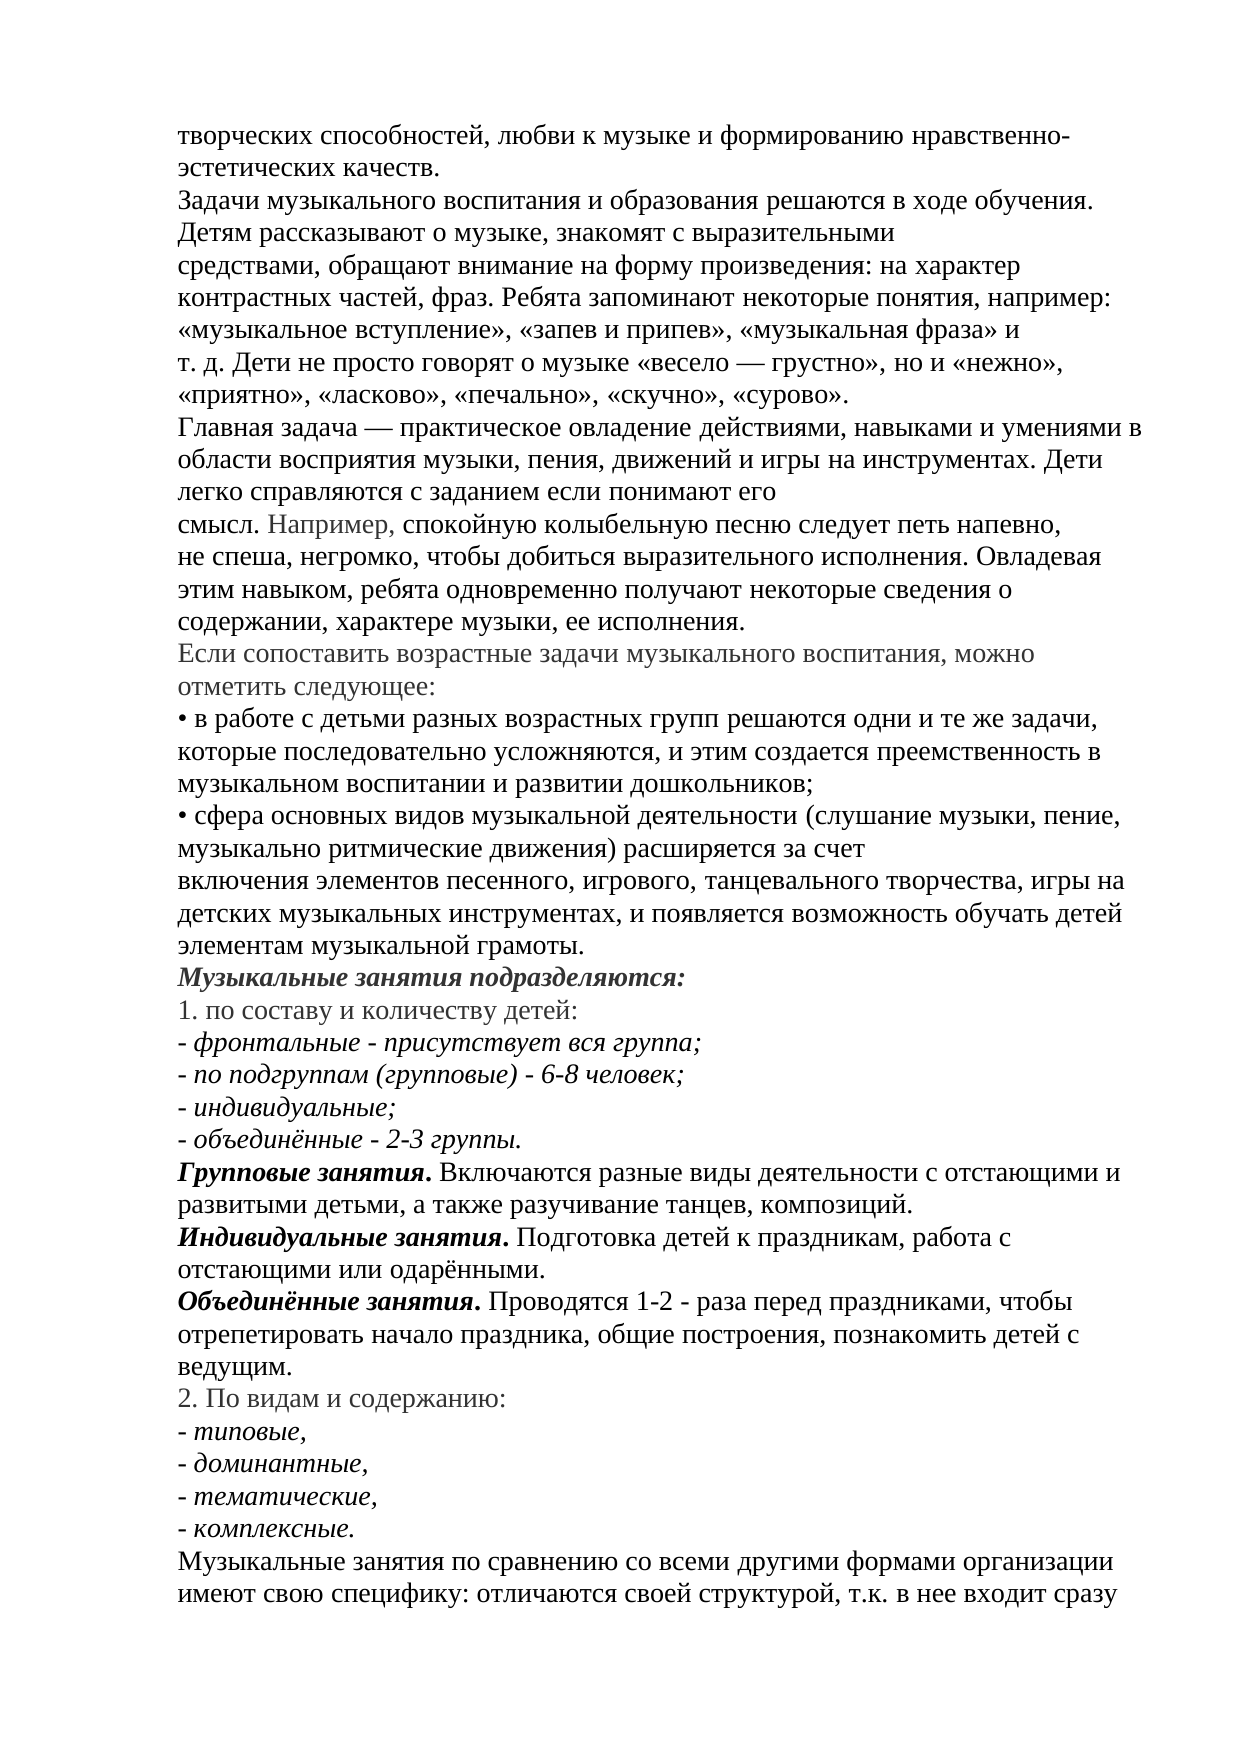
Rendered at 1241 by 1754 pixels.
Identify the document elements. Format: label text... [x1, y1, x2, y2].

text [177, 1543, 1152, 1608]
text Если сопоставить возрастные задачи музыкального воспитания, можно отметить следующее: • в работе с детьми разных возрастных групп решаются одни и те же задачи, которые последовательно усложняются, и этим создается преемственность в музыкальном воспитании и развитии дошкольников; • сфера основных видов музыкальной деятельности (слушание музыки, пение, музыкально ритмические движения) расширяется за счет включения элементов песенного, игрового, танцевального творчества, игры на детских музыкальных инструментах, и появляется возможность обучать детей элементам музыкальной грамоты. Музыкальные занятия подразделяются: 1. по составу и количеству детей: - фронтальные - присутствует вся группа; - по подгруппам (групповые) - 6-8 человек; - индивидуальные; - объединённые - 2-3 группы. Групповые занятия. Включаются разные виды деятельности с отстающими и развитыми детьми, а также разучивание танцев, композиций. Индивидуальные занятия. Подготовка детей к праздникам, работа с отстающими или одарёнными. Объединённые занятия. Проводятся 1-2 - раза перед праздниками, чтобы отрепетировать начало праздника, общие построения, познакомить детей с ведущим. 2. По видам и содержанию: - типовые, - доминантные, - тематические, - комплексные. [177, 636, 1152, 1543]
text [177, 118, 1152, 183]
text Задачи музыкального воспитания и образования решаются в ходе обучения. Детям рассказывают о музыке, знакомят с выразительными средствами, обращают внимание на форму произведения: на характер контрастных частей, фраз. Ребята запоминают некоторые понятия, например: «музыкальное вступление», «запев и припев», «музыкальная фраза» и т. д. Дети не просто говорят о музыке «весело — грустно», но и «нежно», «приятно», «ласково», «печально», «скучно», «сурово». [177, 183, 1152, 410]
text Главная задача — практическое овладение действиями, навыками и умениями в области восприятия музыки, пения, движений и игры на инструментах. Дети легко справляются с заданием если понимают его смысл. Например, спокойную колыбельную песню следует петь напевно, не спеша, негромко, чтобы добиться выразительного исполнения. Овладевая этим навыком, ребята одновременно получают некоторые сведения о содержании, характере музыки, ее исполнения. [177, 410, 1152, 636]
